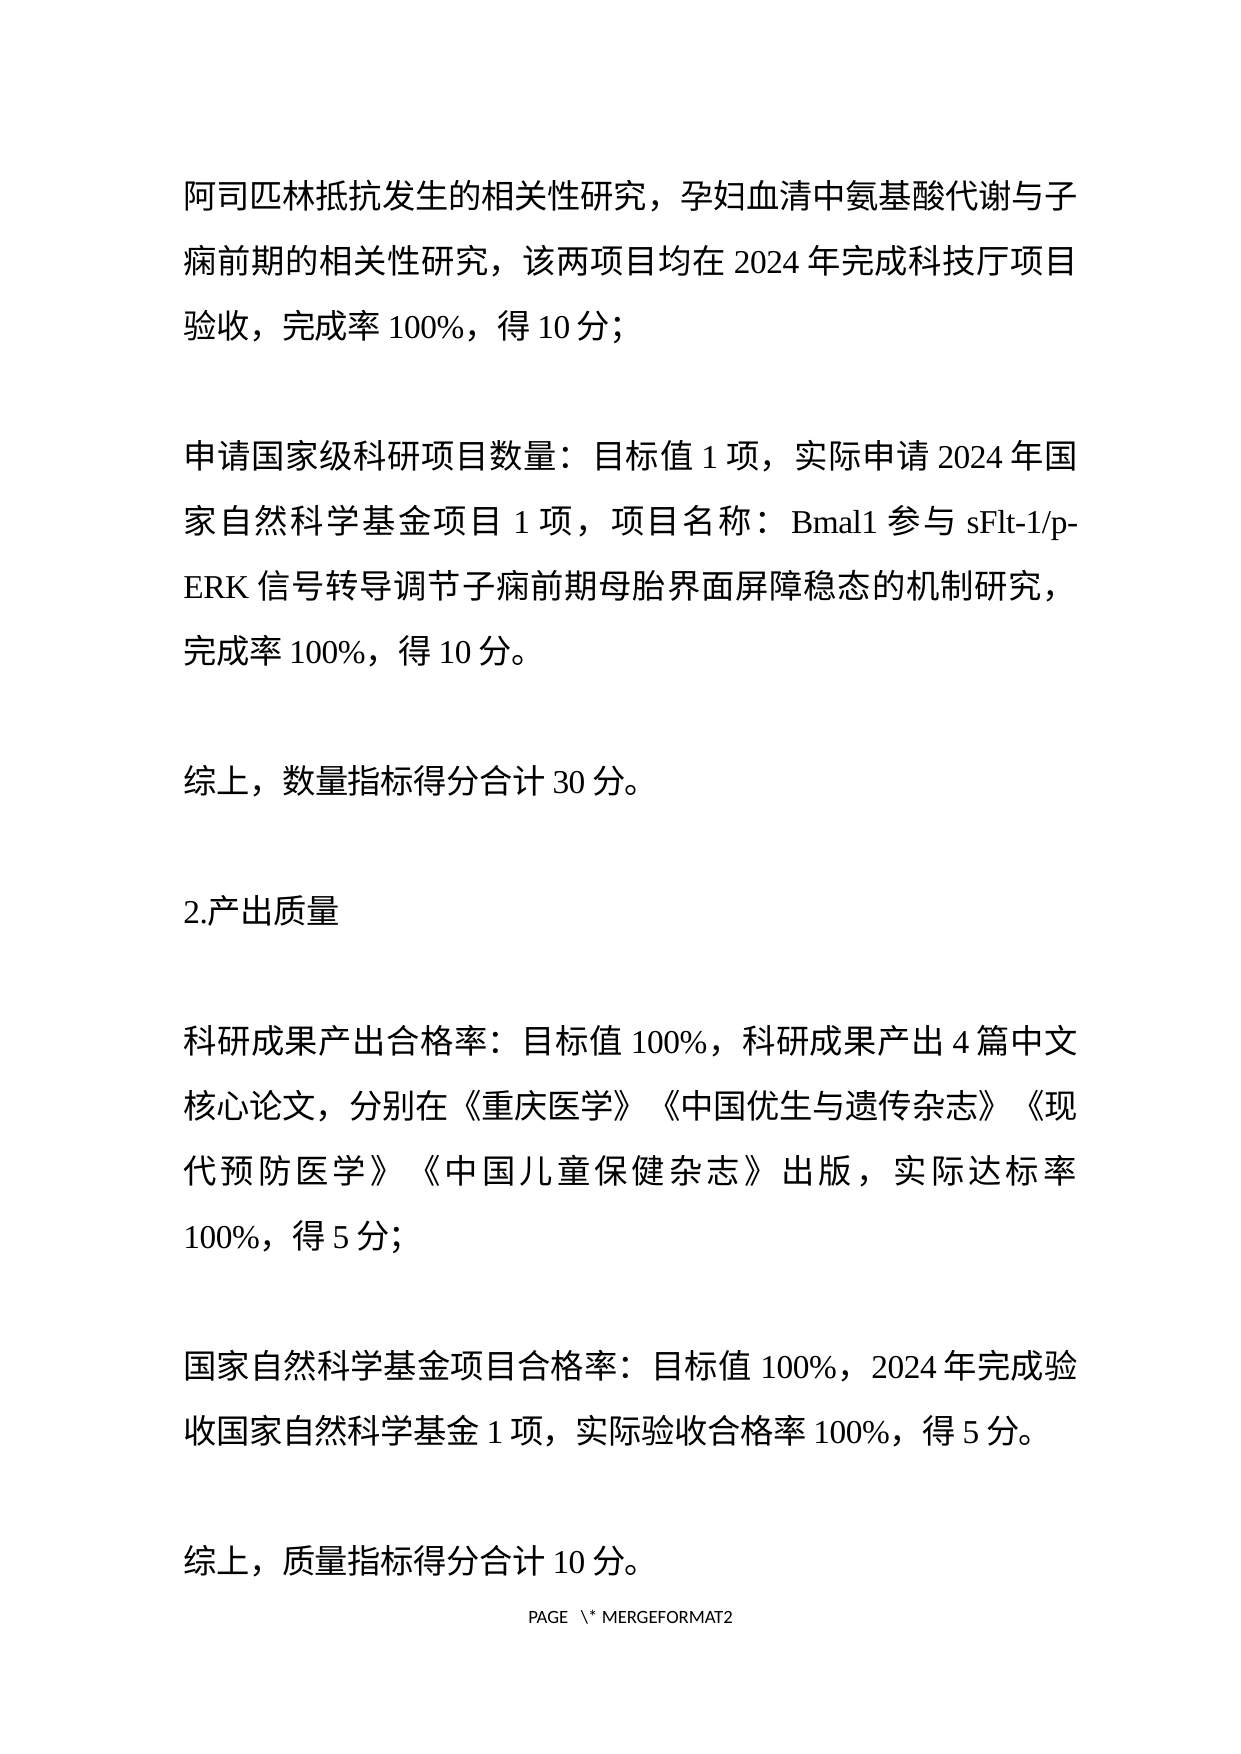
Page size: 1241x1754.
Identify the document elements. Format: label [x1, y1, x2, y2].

text [183, 162, 1078, 1592]
